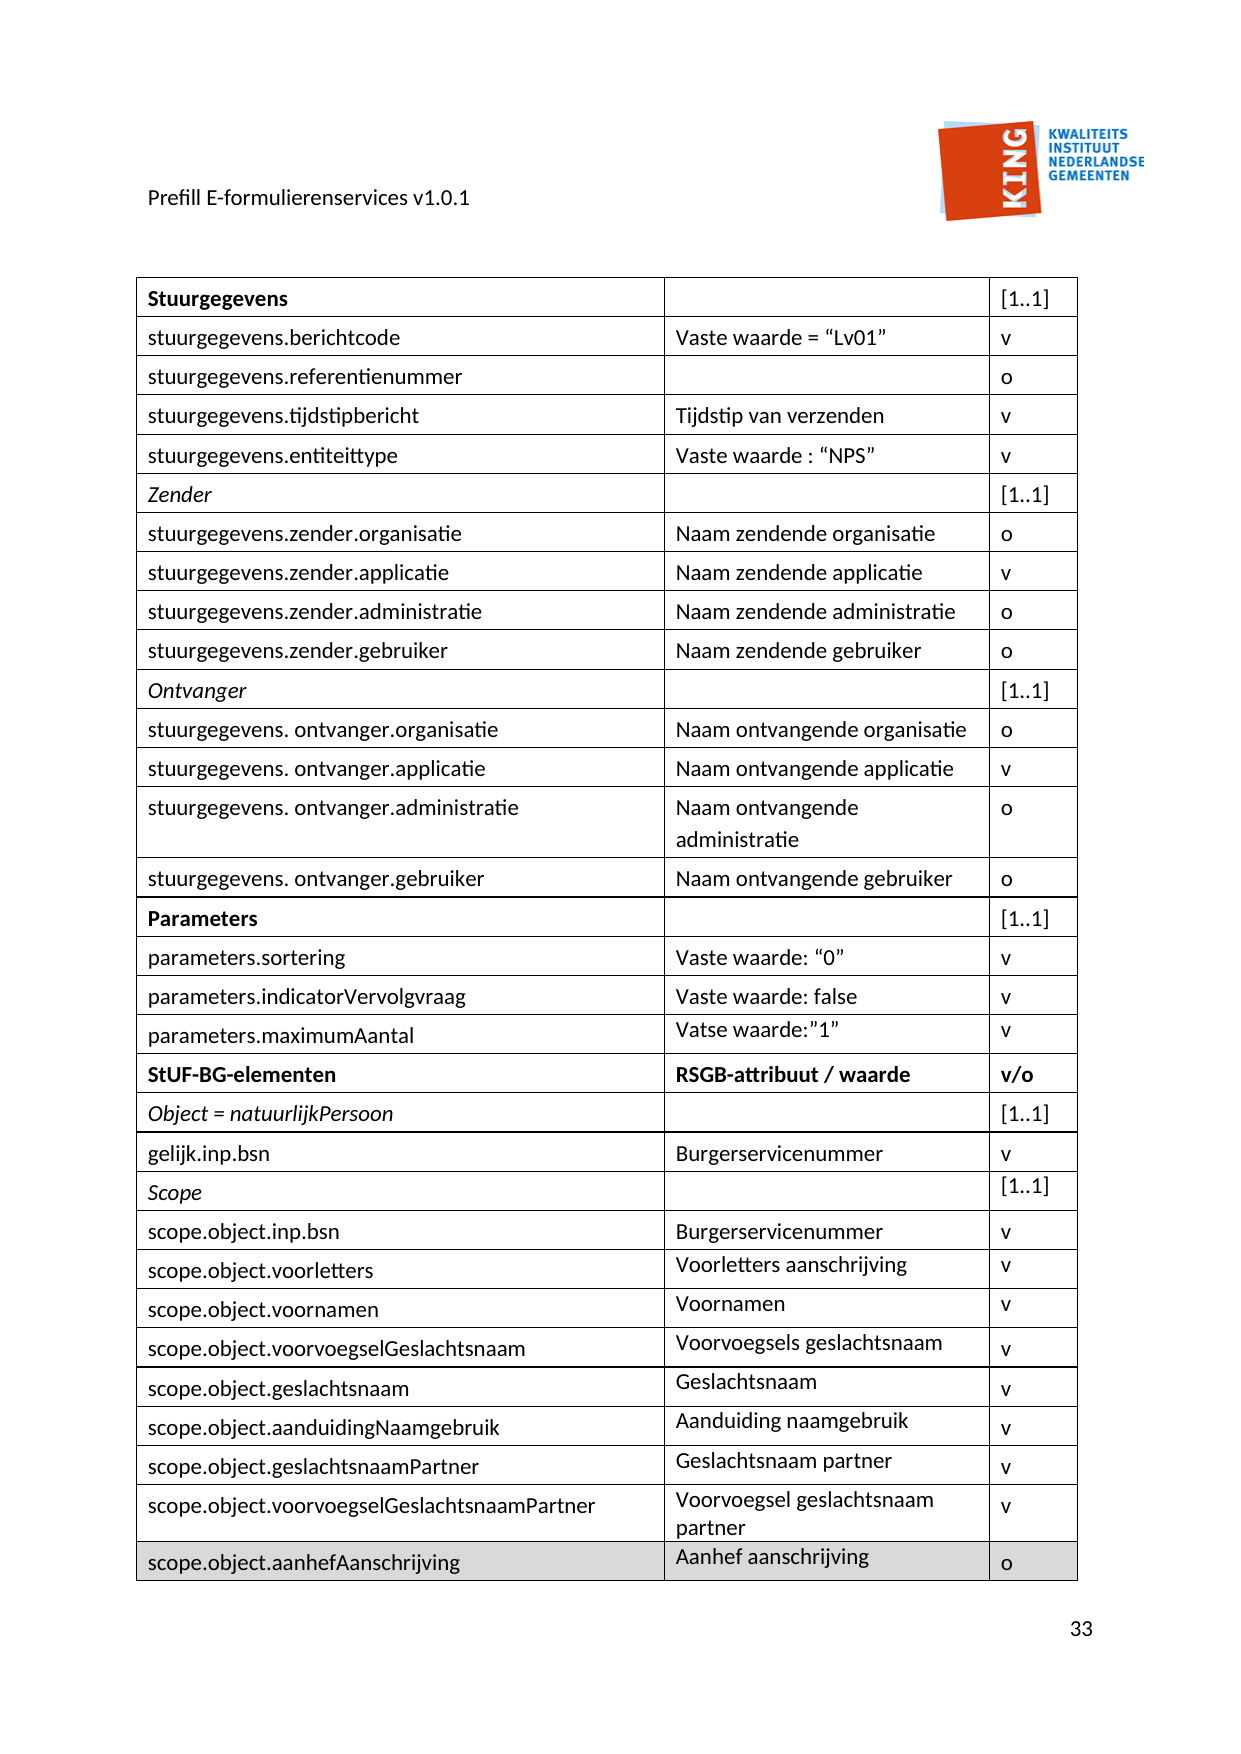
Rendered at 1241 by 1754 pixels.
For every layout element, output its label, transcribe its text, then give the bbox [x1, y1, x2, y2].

table_cell Vaste waarde = “Lv01” [665, 317, 989, 355]
table_cell Voorletters aanschrijving [665, 1250, 989, 1288]
table_cell Voornamen [665, 1289, 989, 1327]
table_cell [665, 474, 989, 512]
table_cell [665, 670, 989, 708]
table_cell Aanduiding naamgebruik [665, 1407, 989, 1445]
table_cell Vaste waarde: “0” [665, 937, 989, 975]
table_cell stuurgegevens.zender.organisatie [137, 513, 664, 551]
table_cell stuurgegevens.zender.gebruiker [137, 630, 664, 668]
table_cell parameters.indicatorVervolgvraag [137, 976, 664, 1014]
table_cell v [990, 1133, 1077, 1171]
table_cell Parameters [137, 898, 664, 936]
table_cell stuurgegevens.referentienummer [137, 356, 664, 394]
table_cell gelijk.inp.bsn [137, 1133, 664, 1171]
table_cell Naam ontvangende administratie [665, 787, 989, 857]
table_cell Tijdstip van verzenden [665, 395, 989, 433]
table_cell Naam zendende gebruiker [665, 630, 989, 668]
table_cell o [990, 356, 1077, 394]
table_cell o [990, 787, 1077, 857]
table_cell scope.object.aanduidingNaamgebruik [137, 1407, 664, 1445]
table_cell stuurgegevens.entiteittype [137, 435, 664, 473]
table_cell v [990, 1368, 1077, 1406]
table_cell Scope [137, 1172, 664, 1210]
table_cell v [990, 317, 1077, 355]
table_cell Vaste waarde : “NPS” [665, 435, 989, 473]
table_cell Vatse waarde:”1” [665, 1015, 989, 1053]
table_cell stuurgegevens. ontvanger.gebruiker [137, 858, 664, 896]
table_cell v [990, 976, 1077, 1014]
table_cell v [990, 395, 1077, 433]
table_cell v [990, 1289, 1077, 1327]
table_cell v [990, 435, 1077, 473]
table_cell Ontvanger [137, 670, 664, 708]
table_cell o [990, 591, 1077, 629]
table_cell v [990, 937, 1077, 975]
table_cell StUF-BG-elementen [137, 1054, 664, 1092]
table_cell Object = natuurlijkPersoon [137, 1093, 664, 1131]
picture [938, 121, 1145, 221]
table_cell scope.object.aanhefAanschrijving [137, 1542, 664, 1580]
table_cell Burgerservicenummer [665, 1133, 989, 1171]
table_cell stuurgegevens.zender.administratie [137, 591, 664, 629]
table_cell [665, 1172, 989, 1210]
table_cell Vaste waarde: false [665, 976, 989, 1014]
table_cell Naam ontvangende organisatie [665, 709, 989, 747]
table_cell stuurgegevens. ontvanger.administratie [137, 787, 664, 857]
table_cell v/o [990, 1054, 1077, 1092]
table_cell o [990, 630, 1077, 668]
table_cell [1..1] [990, 1172, 1077, 1210]
table_cell v [990, 748, 1077, 786]
table_cell Naam zendende organisatie [665, 513, 989, 551]
table_cell Geslachtsnaam partner [665, 1446, 989, 1484]
table_cell Voorvoegsel geslachtsnaam partner [665, 1485, 989, 1541]
table_cell scope.object.geslachtsnaamPartner [137, 1446, 664, 1484]
table_cell stuurgegevens.berichtcode [137, 317, 664, 355]
table_cell stuurgegevens.zender.applicatie [137, 552, 664, 590]
table_cell [665, 278, 989, 316]
table_cell [1..1] [990, 474, 1077, 512]
table_cell o [990, 1542, 1077, 1580]
table_cell parameters.sortering [137, 937, 664, 975]
table_cell Naam ontvangende applicatie [665, 748, 989, 786]
table_cell Stuurgegevens [137, 278, 664, 316]
table_cell [1..1] [990, 898, 1077, 936]
table_cell v [990, 1211, 1077, 1249]
table_cell Naam zendende administratie [665, 591, 989, 629]
table_cell Geslachtsnaam [665, 1368, 989, 1406]
table_cell v [990, 1485, 1077, 1541]
table_cell [1..1] [990, 670, 1077, 708]
table_cell v [990, 1015, 1077, 1053]
table_cell Burgerservicenummer [665, 1211, 989, 1249]
table_cell scope.object.voorvoegselGeslachtsnaamPartner [137, 1485, 664, 1541]
table_cell Aanhef aanschrijving [665, 1542, 989, 1580]
table_cell scope.object.voornamen [137, 1289, 664, 1327]
table_cell v [990, 1328, 1077, 1366]
table_cell scope.object.inp.bsn [137, 1211, 664, 1249]
table_cell o [990, 513, 1077, 551]
table_cell Naam zendende applicatie [665, 552, 989, 590]
table_cell stuurgegevens. ontvanger.organisatie [137, 709, 664, 747]
table_cell [665, 356, 989, 394]
table_cell scope.object.voorvoegselGeslachtsnaam [137, 1328, 664, 1366]
table_cell v [990, 1250, 1077, 1288]
table_cell [1..1] [990, 1093, 1077, 1131]
table_cell Voorvoegsels geslachtsnaam [665, 1328, 989, 1366]
table_cell scope.object.voorletters [137, 1250, 664, 1288]
table_cell [665, 898, 989, 936]
table_cell [665, 1093, 989, 1131]
table_cell v [990, 552, 1077, 590]
table_cell o [990, 858, 1077, 896]
table_cell RSGB-attribuut / waarde [665, 1054, 989, 1092]
table_cell Naam ontvangende gebruiker [665, 858, 989, 896]
table_cell v [990, 1446, 1077, 1484]
table_cell stuurgegevens.tijdstipbericht [137, 395, 664, 433]
table_cell parameters.maximumAantal [137, 1015, 664, 1053]
table_cell o [990, 709, 1077, 747]
table_cell [1..1] [990, 278, 1077, 316]
table_cell Zender [137, 474, 664, 512]
table_cell stuurgegevens. ontvanger.applicatie [137, 748, 664, 786]
table_cell scope.object.geslachtsnaam [137, 1368, 664, 1406]
table_cell v [990, 1407, 1077, 1445]
